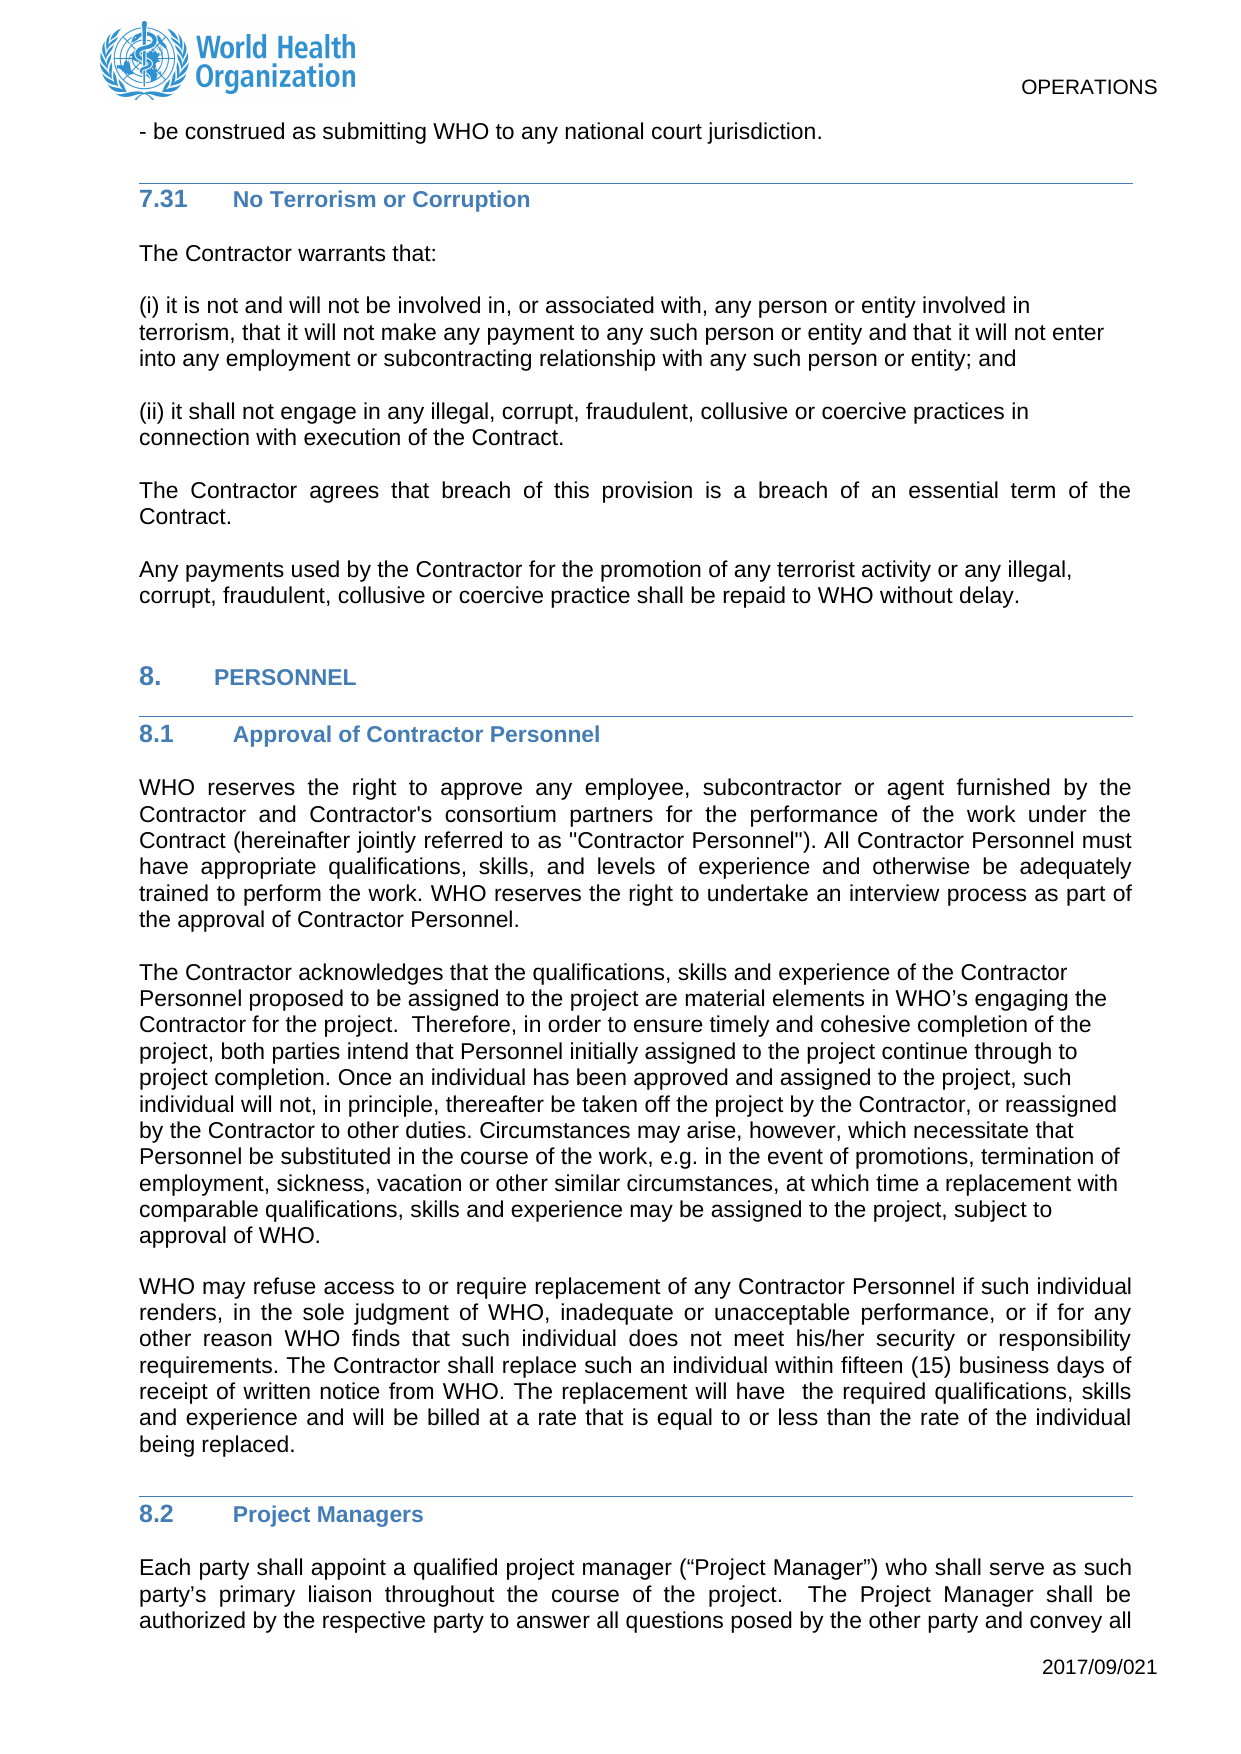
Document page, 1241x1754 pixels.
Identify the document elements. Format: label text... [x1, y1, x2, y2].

subtitle Project Managers [139, 1497, 1133, 1528]
text (ii) it shall not engage in any illegal, corrupt, fraudulent, collusive or coercive practices in connection with execution of the Contract. [139, 398, 1133, 450]
subtitle No Terrorism or Corruption [139, 184, 1133, 213]
text - be construed as submitting WHO to any national court jurisdiction. [139, 118, 1133, 144]
text Any payments used by the Contractor for the promotion of any terrorist activity or any illegal, corrupt, fraudulent, collusive or coercive practice shall be repaid to WHO without delay. [139, 556, 1133, 608]
text The Contractor acknowledges that the qualifications, skills and experience of the Contractor Personnel proposed to be assigned to the project are material elements in WHO’s engaging the Contractor for the project. Therefore, in order to ensure timely and cohesive completion of the project, both parties intend that Personnel initially assigned to the project continue through to project completion. Once an individual has been approved and assigned to the project, such individual will not, in principle, thereafter be taken off the project by the Contractor, or reassigned by the Contractor to other duties. Circumstances may arise, however, which necessitate that Personnel be substituted in the course of the work, e.g. in the event of promotions, termination of employment, sickness, vacation or other similar circumstances, at which time a replacement with comparable qualifications, skills and experience may be assigned to the project, subject to approval of WHO. [139, 959, 1133, 1249]
subtitle Approval of Contractor Personnel [139, 717, 1133, 748]
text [139, 1554, 1133, 1633]
text The Contractor warrants that: [139, 239, 1133, 266]
text WHO reserves the right to approve any employee, subcontractor or agent furnished by the Contractor and Contractor's consortium partners for the performance of the work under the Contract (hereinafter jointly referred to as "Contractor Personnel"). All Contractor Personnel must have appropriate qualifications, skills, and levels of experience and otherwise be adequately trained to perform the work. WHO reserves the right to undertake an interview process as part of the approval of Contractor Personnel. [139, 774, 1133, 932]
text The Contractor agrees that breach of this provision is a breach of an essential term of the Contract. [139, 477, 1133, 529]
picture [100, 21, 355, 100]
text (i) it is not and will not be involved in, or associated with, any person or entity involved in terrorism, that it will not make any payment to any such person or entity and that it will not enter into any employment or subcontracting relationship with any such person or entity; and [139, 292, 1133, 371]
text WHO may refuse access to or require replacement of any Contractor Personnel if such individual renders, in the sole judgment of WHO, inadequate or unacceptable performance, or if for any other reason WHO finds that such individual does not meet his/her security or responsibility requirements. The Contractor shall replace such an individual within fifteen (15) business days of receipt of written notice from WHO. The replacement will have the required qualifications, skills and experience and will be billed at a rate that is equal to or less than the rate of the individual being replaced. [139, 1273, 1133, 1457]
subtitle Personnel [139, 660, 1133, 691]
